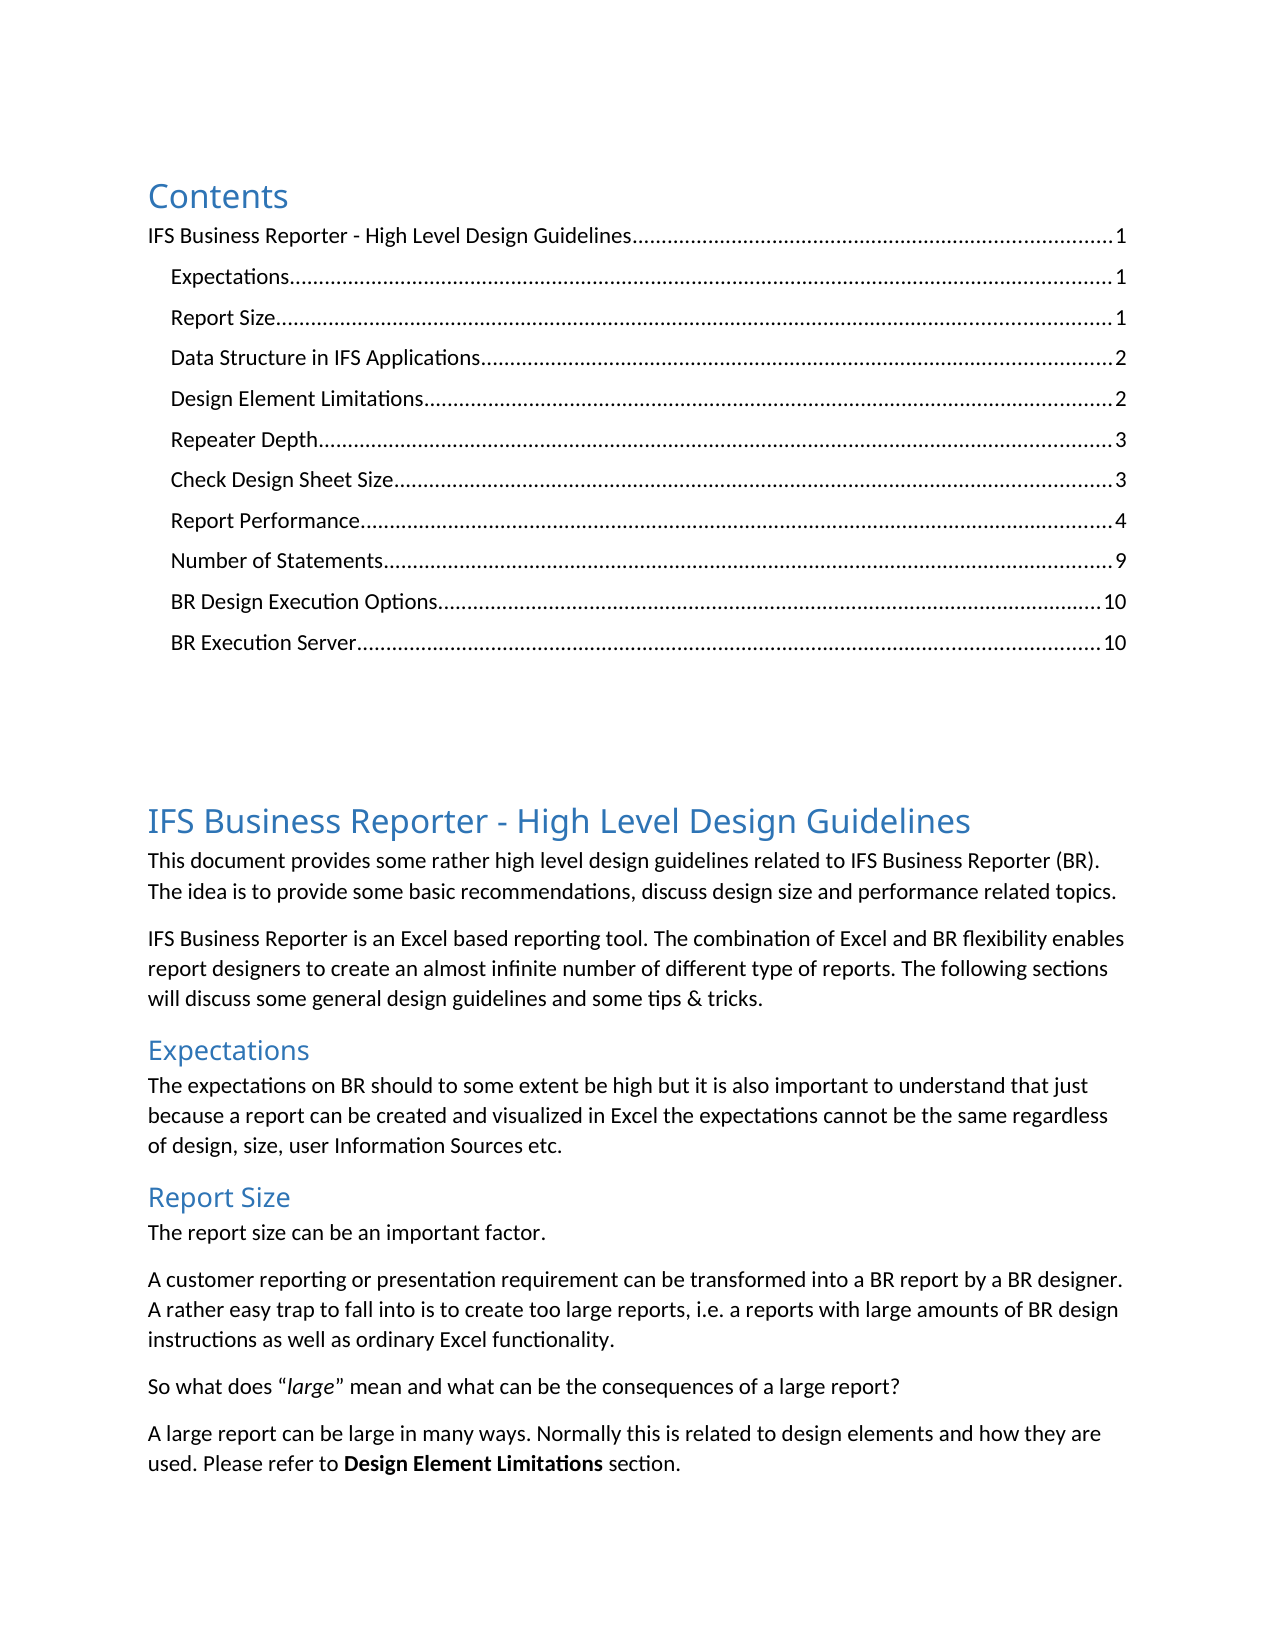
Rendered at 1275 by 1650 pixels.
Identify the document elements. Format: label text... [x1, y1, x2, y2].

text This document provides some rather high level design guidelines related to IFS Business Reporter (BR). The idea is to provide some basic recommendations, discuss design size and performance related topics. [148, 847, 1127, 905]
text So what does “large” mean and what can be the consequences of a large report? [148, 1372, 1127, 1400]
text IFS Business Reporter is an Excel based reporting tool. The combination of Excel and BR flexibility enables report designers to create an almost infinite number of different type of reports. The following sections will discuss some general design guidelines and some tips & tricks. [148, 924, 1127, 1012]
subtitle Report Size [148, 1178, 1127, 1215]
subtitle IFS Business Reporter - High Level Design Guidelines [148, 798, 1127, 843]
subtitle Expectations [148, 1031, 1127, 1068]
text The report size can be an important factor. [148, 1218, 1127, 1246]
text A large report can be large in many ways. Normally this is related to design elements and how they are used. Please refer to Design Element Limitations section. [148, 1419, 1127, 1477]
text The expectations on BR should to some extent be high but it is also important to understand that just because a report can be created and visualized in Excel the expectations cannot be the same regardless of design, size, user Information Sources etc. [148, 1071, 1127, 1159]
text A customer reporting or presentation requirement can be transformed into a BR report by a BR designer. A rather easy trap to fall into is to create too large reports, i.e. a reports with large amounts of BR design instructions as well as ordinary Excel functionality. [148, 1265, 1127, 1353]
